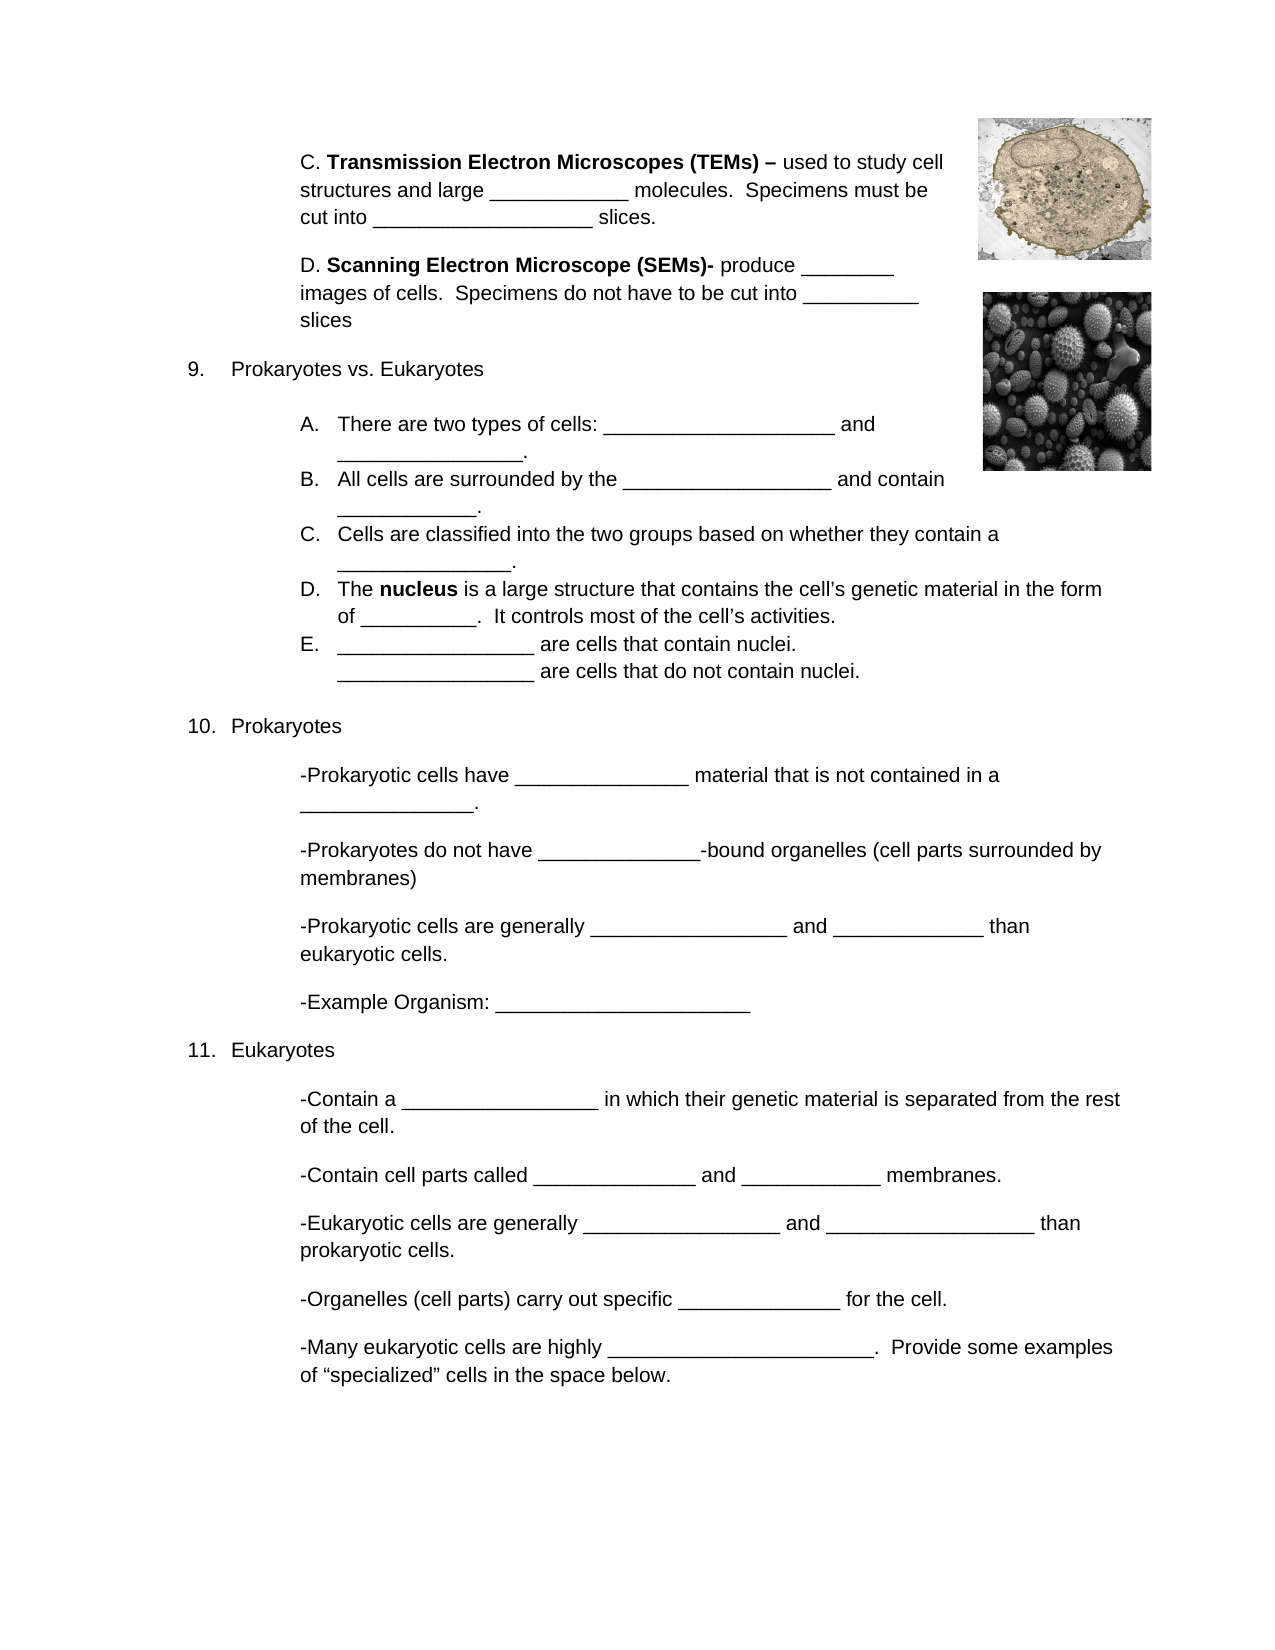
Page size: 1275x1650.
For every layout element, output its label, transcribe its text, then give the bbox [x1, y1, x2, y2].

text -Eukaryotic cells are generally _________________ and __________________ than prokaryotic cells. [300, 1211, 1125, 1262]
text -Many eukaryotic cells are highly _______________________. Provide some examples of “specialized” cells in the space below. [300, 1335, 1125, 1386]
list Eukaryotes [187, 1038, 1125, 1062]
text -Prokaryotic cells have _______________ material that is not contained in a _______________. [300, 762, 1125, 814]
list Prokaryotes vs. Eukaryotes [187, 357, 982, 381]
picture [982, 292, 1152, 471]
text D. Scanning Electron Microscope (SEMs)- produce ________ images of cells. Specimens do not have to be cut into __________ slices [300, 253, 1125, 332]
text -Organelles (cell parts) carry out specific ______________ for the cell. [300, 1287, 1125, 1311]
list Prokaryotes [187, 714, 1125, 738]
text C. Transmission Electron Microscopes (TEMs) – used to study cell structures and large ____________ molecules. Specimens must be cut into ___________________ slices. [300, 150, 978, 229]
list _________________ are cells that contain nuclei. [300, 632, 1125, 656]
text -Contain cell parts called ______________ and ____________ membranes. [300, 1162, 1125, 1186]
list Cells are classified into the two groups based on whether they contain a _______________. [300, 522, 1125, 573]
list All cells are surrounded by the __________________ and contain ____________. [300, 467, 1125, 518]
list _________________ are cells that do not contain nuclei. [337, 659, 1125, 683]
text -Contain a _________________ in which their genetic material is separated from the rest of the cell. [300, 1087, 1125, 1138]
text -Prokaryotic cells are generally _________________ and _____________ than eukaryotic cells. [300, 914, 1125, 966]
picture [978, 118, 1152, 260]
list There are two types of cells: ____________________ and ________________. [300, 412, 982, 463]
list The nucleus is a large structure that contains the cell’s genetic material in the form of __________. It controls most of the cell’s activities. [300, 577, 1125, 628]
text -Prokaryotes do not have ______________-bound organelles (cell parts surrounded by membranes) [300, 838, 1125, 890]
text -Example Organism: ______________________ [300, 990, 1125, 1014]
